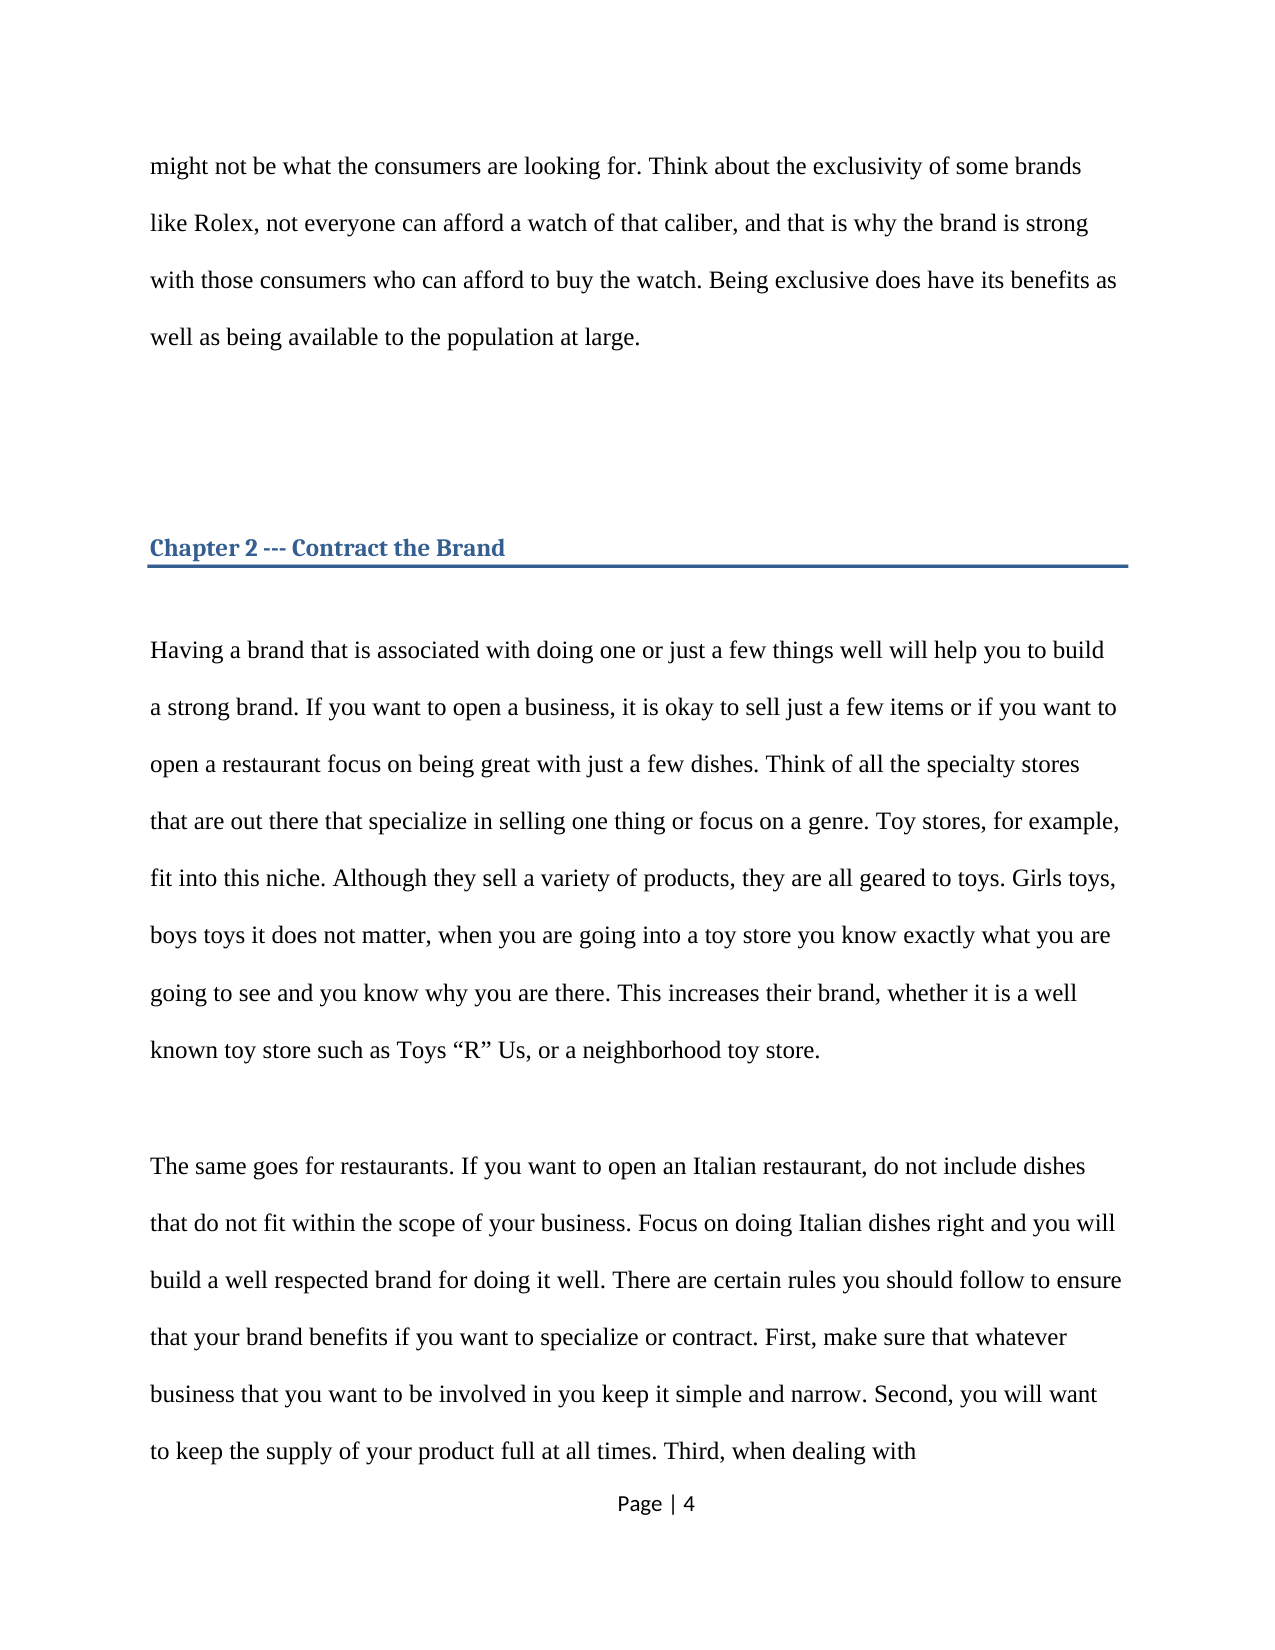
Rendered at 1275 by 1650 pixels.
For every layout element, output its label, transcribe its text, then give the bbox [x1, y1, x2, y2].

text Page | 4 [150, 1493, 1162, 1516]
text Chapter 2 --- Contract the Brand [150, 534, 1125, 562]
picture [147, 564, 1129, 568]
text Having a brand that is associated with doing one or just a few things well will help you to build a strong brand. If you want to open a business, it is okay to sell just a few items or if you want to open a restaurant focus on being great with just a few dishes. Think of all the specialty stores that are out there that specialize in selling one thing or focus on a genre. Toy stores, for example, fit into this niche. Although they sell a variety of products, they are all geared to toys. Girls toys, boys toys it does not matter, when you are going into a toy store you know exactly what you are going to see and you know why you are there. This increases their brand, whether it is a well known toy store such as Toys “R” Us, or a neighborhood toy store. [150, 635, 1121, 1064]
text might not be what the consumers are looking for. Think about the exclusivity of some brands like Rolex, not everyone can afford a watch of that caliber, and that is why the brand is strong with those consumers who can afford to buy the watch. Being exclusive does have its benefits as well as being available to the population at large. [150, 151, 1123, 350]
text The same goes for restaurants. If you want to open an Italian restaurant, do not include dishes that do not fit within the scope of your business. Focus on doing Italian dishes right and you will build a well respected brand for doing it well. There are certain rules you should follow to ensure that your brand benefits if you want to specialize or contract. First, make sure that whatever business that you want to be involved in you keep it simple and narrow. Second, you will want to keep the supply of your product full at all times. Third, when dealing with [150, 1151, 1123, 1464]
